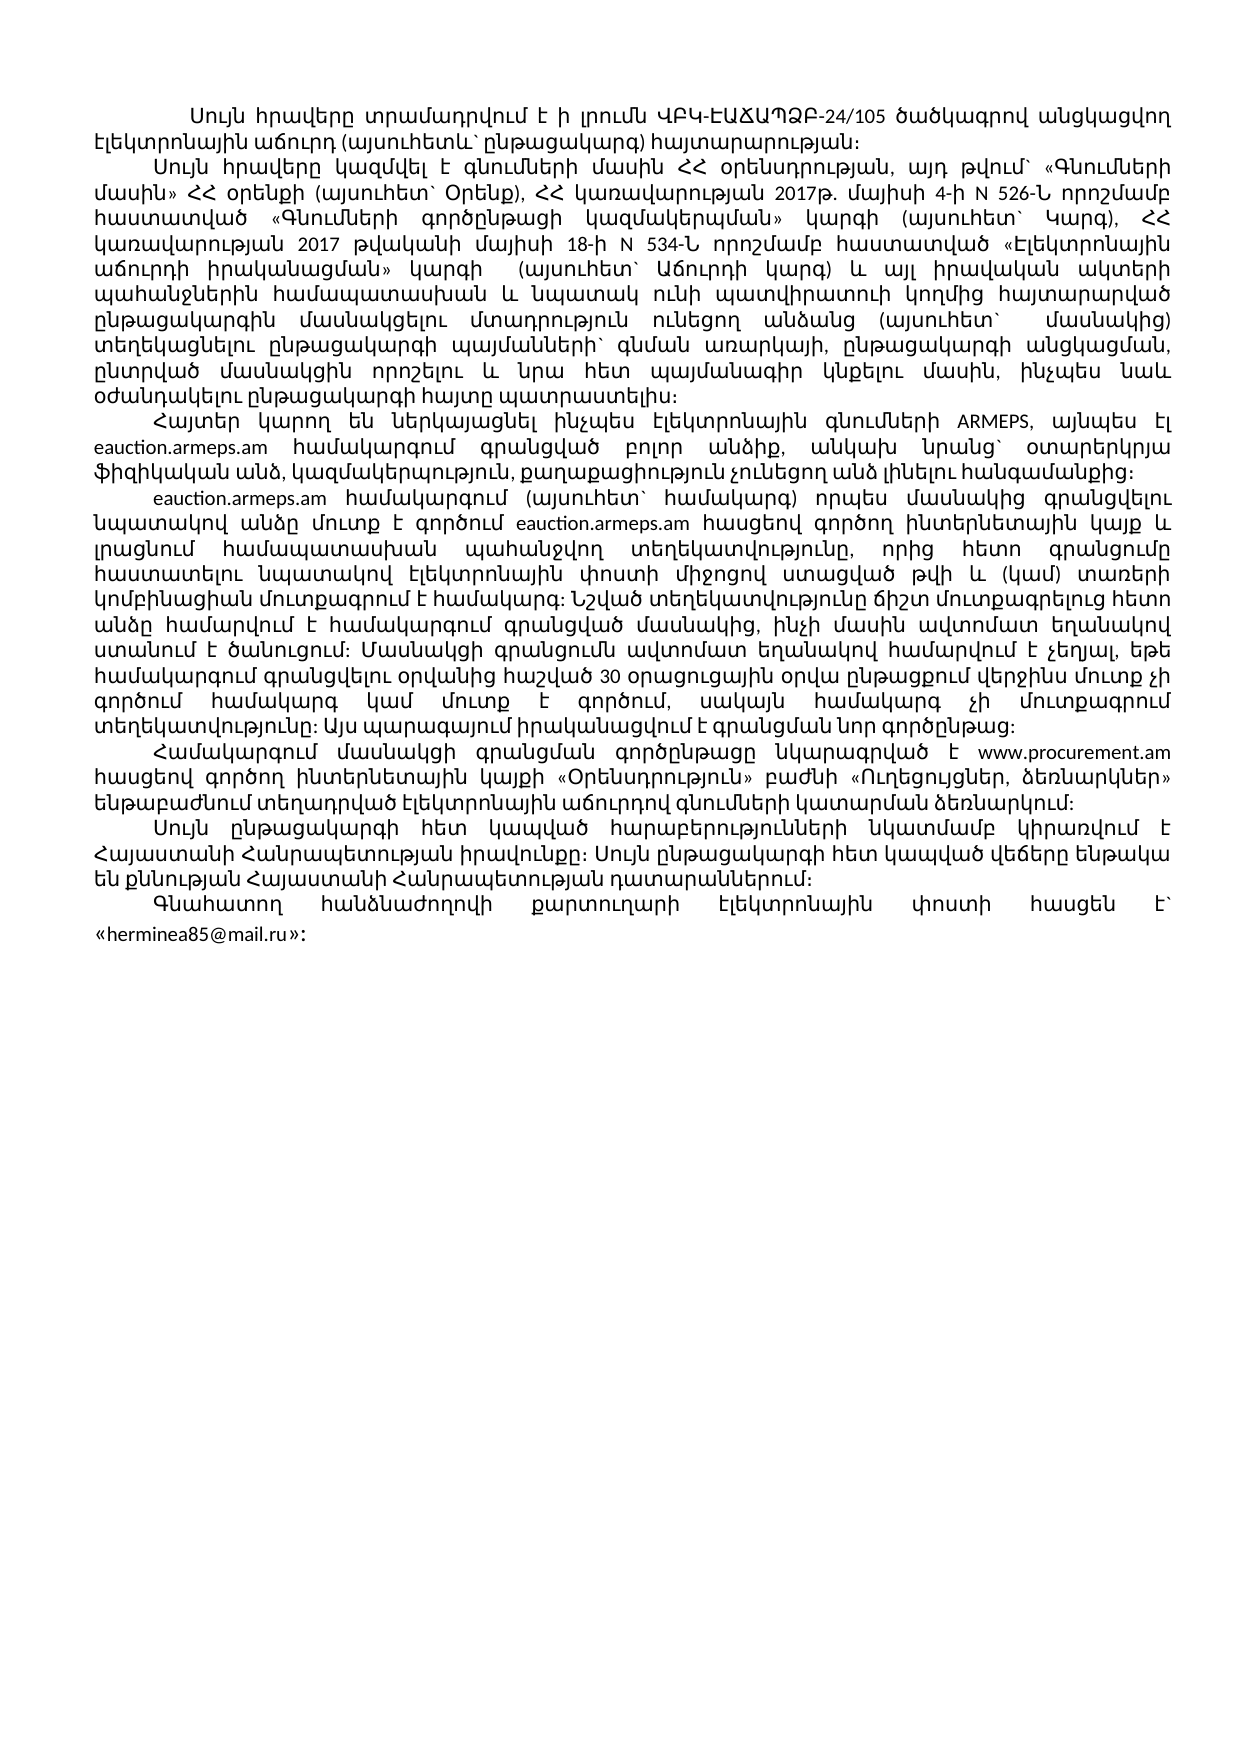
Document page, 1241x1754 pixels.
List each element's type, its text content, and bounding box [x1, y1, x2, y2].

text eauction.armeps.am համակարգում (այսուհետ` համակարգ) որպես մասնակից գրանցվելու նպատակով անձը մուտք է գործում eauction.armeps.am հասցեով գործող ինտերնետային կայք և լրացնում համապատասխան պահանջվող տեղեկատվությունը, որից հետո գրանցումը հաստատելու նպատակով էլեկտրոնային փոստի միջոցով ստացված թվի և (կամ) տառերի կոմբինացիան մուտքագրում է համակարգ: Նշված տեղեկատվությունը ճիշտ մուտքագրելուց հետո անձը համարվում է համակարգում գրանցված մասնակից, ինչի մասին ավտոմատ եղանակով ստանում է ծանուցում: Մասնակցի գրանցումն ավտոմատ եղանակով համարվում է չեղյալ, եթե համակարգում գրանցվելու օրվանից հաշված 30 օրացուցային օրվա ընթացքում վերջինս մուտք չի գործում համակարգ կամ մուտք է գործում, սակայն համակարգ չի մուտքագրում տեղեկատվությունը: Այս պարագայում իրականացվում է գրանցման նոր գործընթաց: [94, 485, 1171, 739]
text Հայտեր կարող են ներկայացնել ինչպես էլեկտրոնային գնումների ARMEPS, այնպես էլ eauction.armeps.am համակարգում գրանցված բոլոր անձիք, անկախ նրանց` օտարերկրյա ֆիզիկական անձ, կազմակերպություն, քաղաքացիություն չունեցող անձ լինելու հանգամանքից։ [94, 409, 1171, 485]
text Սույն ընթացակարգի հետ կապված հարաբերությունների նկատմամբ կիրառվում է Հայաստանի Հանրապետության իրավունքը։ Սույն ընթացակարգի հետ կապված վեճերը ենթակա են քննության Հայաստանի Հանրապետության դատարաններում։ [94, 815, 1171, 892]
text Սույն հրավերը տրամադրվում է ի լրումն ՎԲԿ-ԷԱՃԱՊՁԲ-24/105 ծածկագրով անցկացվող էլեկտրոնային աճուրդ (այսուհետև` ընթացակարգ) հայտարարության։ [94, 104, 1171, 154]
text Համակարգում մասնակցի գրանցման գործընթացը նկարագրված է www.procurement.am հասցեով գործող ինտերնետային կայքի «Օրենսդրություն» բաժնի «Ուղեցույցներ, ձեռնարկներ» ենթաբաժնում տեղադրված էլեկտրոնային աճուրդով գնումների կատարման ձեռնարկում: [94, 739, 1171, 815]
text Սույն հրավերը կազմվել է գնումների մասին ՀՀ օրենսդրության, այդ թվում` «Գնումների մասին» ՀՀ օրենքի (այսուհետ` Օրենք), ՀՀ կառավարության 2017թ. մայիսի 4-ի N 526-Ն որոշմամբ հաստատված «Գնումների գործընթացի կազմակերպման» կարգի (այսուհետ` Կարգ), ՀՀ կառավարության 2017 թվականի մայիսի 18-ի N 534-Ն որոշմամբ հաստատված «Էլեկտրոնային աճուրդի իրականացման» կարգի (այսուհետ` Աճուրդի կարգ) և այլ իրավական ակտերի պահանջներին համապատասխան և նպատակ ունի պատվիրատուի կողմից հայտարարված ընթացակարգին մասնակցելու մտադրություն ունեցող անձանց (այսուհետ` մասնակից) տեղեկացնելու ընթացակարգի պայմանների` գնման առարկայի, ընթացակարգի անցկացման, ընտրված մասնակցին որոշելու և նրա հետ պայմանագիր կնքելու մասին, ինչպես նաև օժանդակելու ընթացակարգի հայտը պատրաստելիս։ [94, 154, 1171, 409]
text Գնահատող հանձնաժողովի քարտուղարի էլեկտրոնային փոստի հասցեն է` «herminea85@mail.ru»: [94, 892, 1171, 948]
